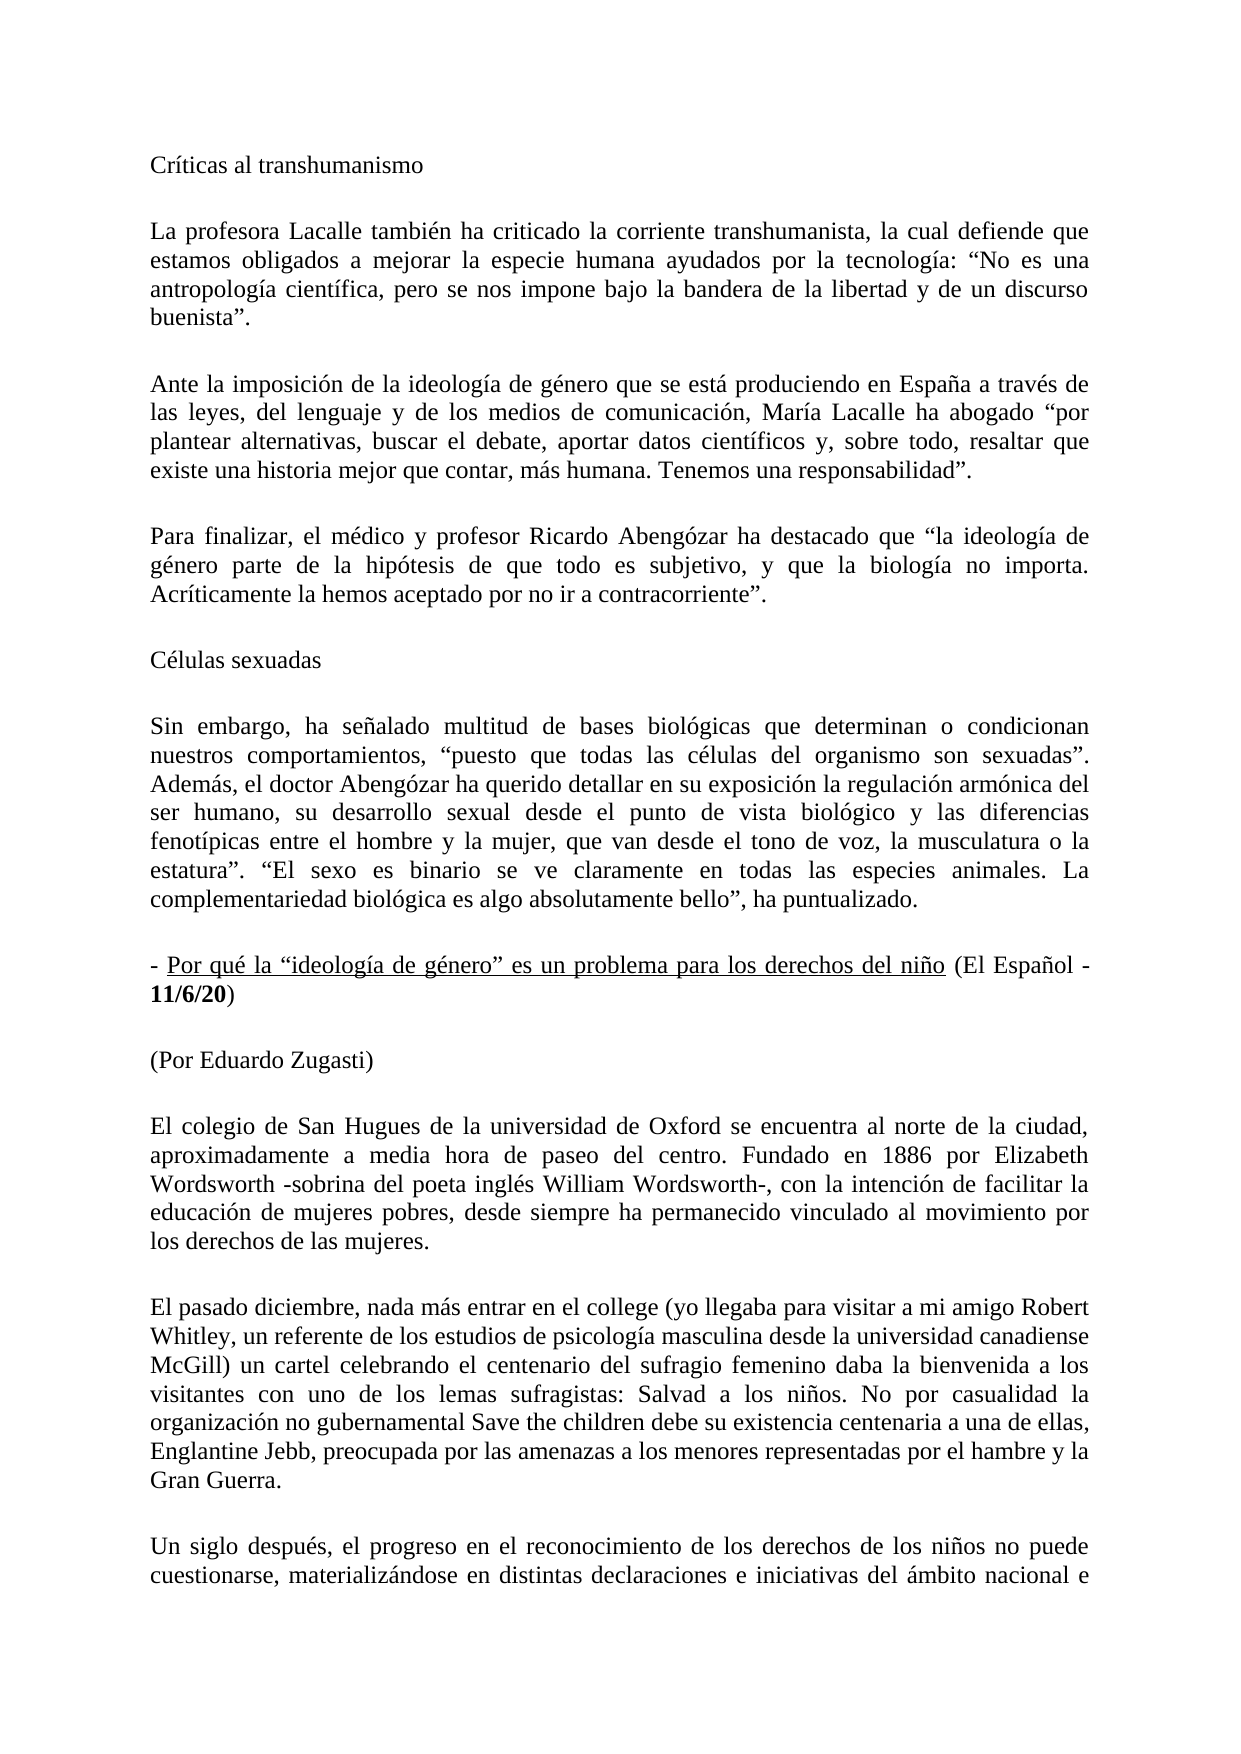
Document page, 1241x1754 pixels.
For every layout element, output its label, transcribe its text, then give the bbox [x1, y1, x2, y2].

text El pasado diciembre, nada más entrar en el college (yo llegaba para visitar a mi amigo Robert Whitley, un referente de los estudios de psicología masculina desde la universidad canadiense McGill) un cartel celebrando el centenario del sufragio femenino daba la bienvenida a los visitantes con uno de los lemas sufragistas: Salvad a los niños. No por casualidad la organización no gubernamental Save the children debe su existencia centenaria a una de ellas, Englantine Jebb, preocupada por las amenazas a los menores representadas por el hambre y la Gran Guerra. [150, 1292, 1090, 1494]
text (Por Eduardo Zugasti) [150, 1045, 1090, 1074]
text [150, 1531, 1090, 1589]
text - Por qué la “ideología de género” es un problema para los derechos del niño (El Español - 11/6/20) [150, 950, 1090, 1007]
text Células sexuadas [150, 645, 1090, 674]
text Para finalizar, el médico y profesor Ricardo Abengózar ha destacado que “la ideología de género parte de la hipótesis de que todo es subjetivo, y que la biología no importa. Acríticamente la hemos aceptado por no ir a contracorriente”. [150, 521, 1090, 607]
text El colegio de San Hugues de la universidad de Oxford se encuentra al norte de la ciudad, aproximadamente a media hora de paseo del centro. Fundado en 1886 por Elizabeth Wordsworth -sobrina del poeta inglés William Wordsworth-, con la intención de facilitar la educación de mujeres pobres, desde siempre ha permanecido vinculado al movimiento por los derechos de las mujeres. [150, 1111, 1090, 1255]
text Críticas al transhumanismo [150, 150, 1090, 179]
text Ante la imposición de la ideología de género que se está produciendo en España a través de las leyes, del lenguaje y de los medios de comunicación, María Lacalle ha abogado “por plantear alternativas, buscar el debate, aportar datos científicos y, sobre todo, resaltar que existe una historia mejor que contar, más humana. Tenemos una responsabilidad”. [150, 369, 1090, 484]
text Sin embargo, ha señalado multitud de bases biológicas que determinan o condicionan nuestros comportamientos, “puesto que todas las células del organismo son sexuadas”. Además, el doctor Abengózar ha querido detallar en su exposición la regulación armónica del ser humano, su desarrollo sexual desde el punto de vista biológico y las diferencias fenotípicas entre el hombre y la mujer, que van desde el tono de voz, la musculatura o la estatura”. “El sexo es binario se ve claramente en todas las especies animales. La complementariedad biológica es algo absolutamente bello”, ha puntualizado. [150, 711, 1090, 912]
text La profesora Lacalle también ha criticado la corriente transhumanista, la cual defiende que estamos obligados a mejorar la especie humana ayudados por la tecnología: “No es una antropología científica, pero se nos impone bajo la bandera de la libertad y de un discurso buenista”. [150, 216, 1090, 331]
